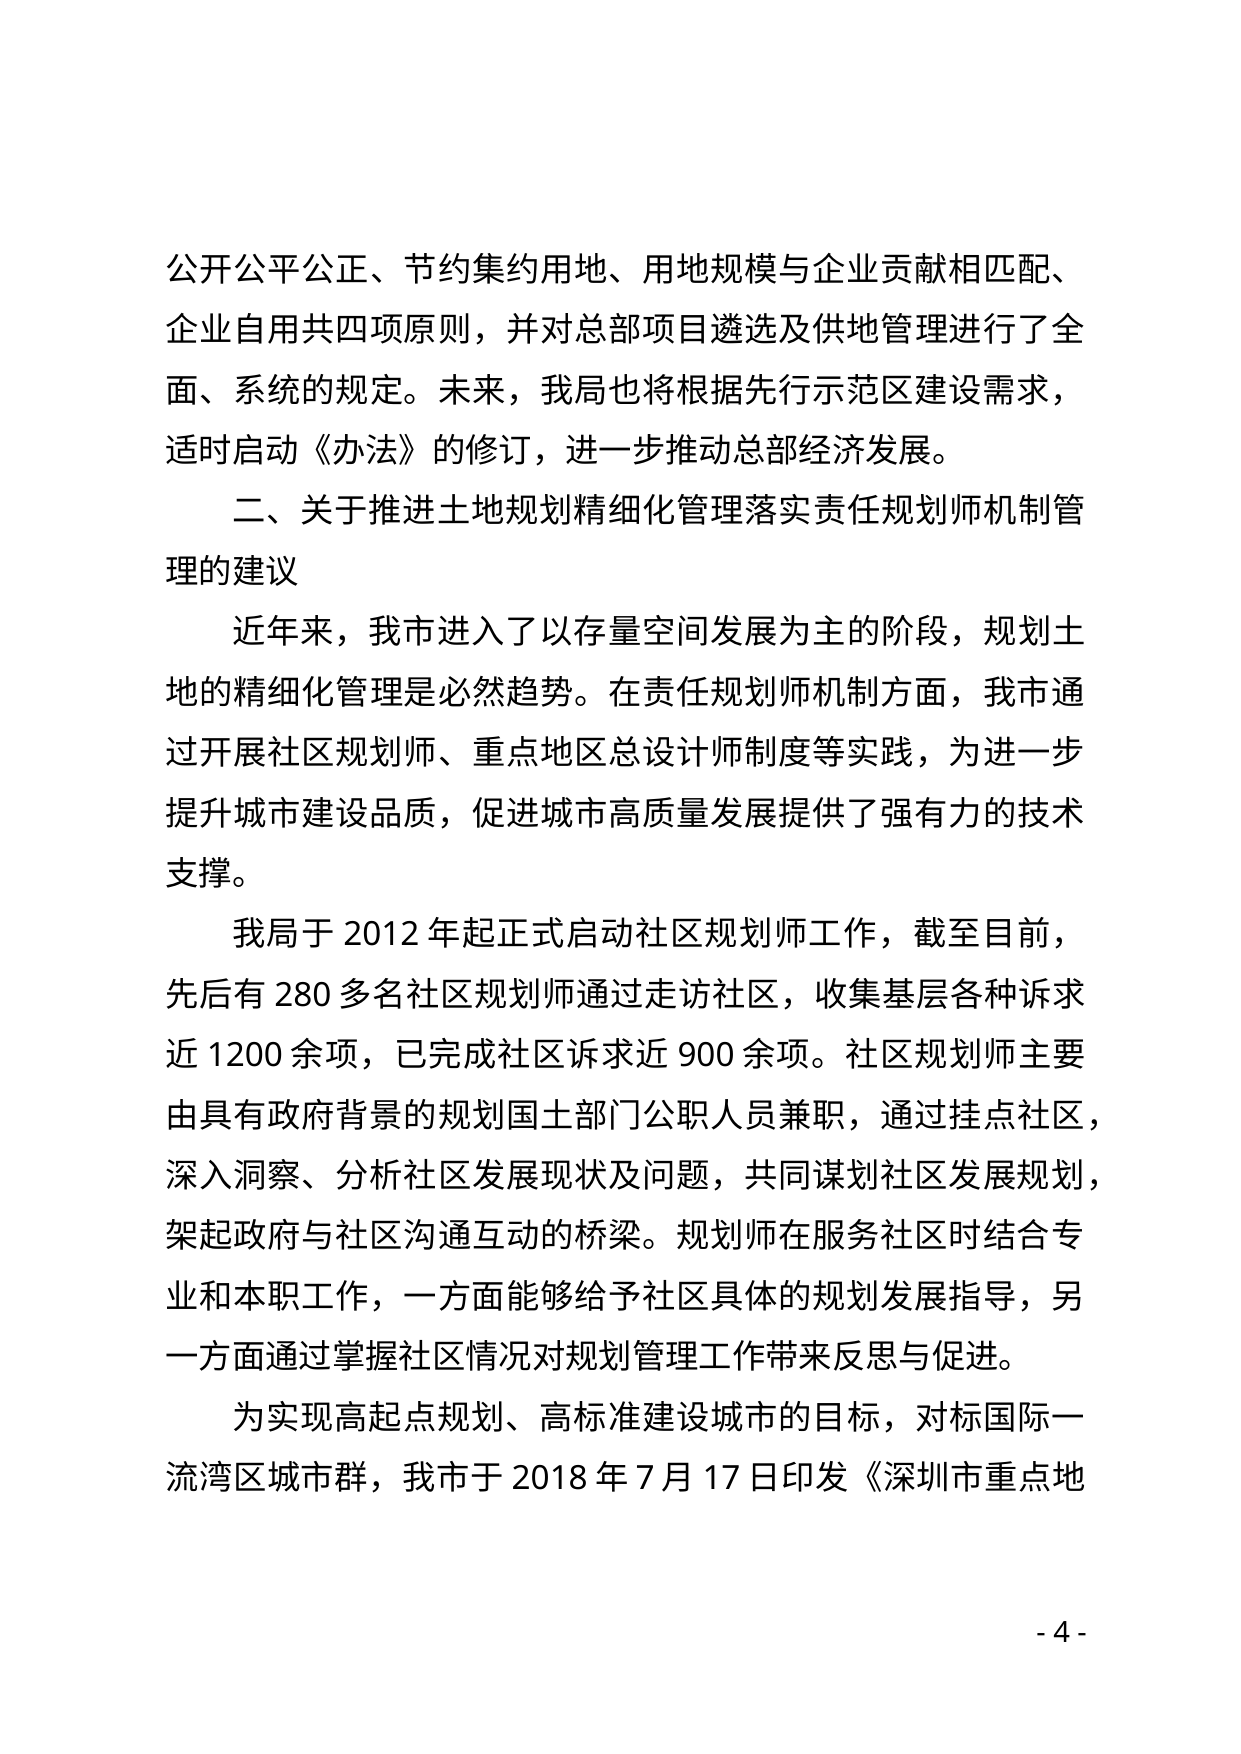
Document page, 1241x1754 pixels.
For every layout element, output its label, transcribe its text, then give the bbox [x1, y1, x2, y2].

text 我局于2012年起正式启动社区规划师工作，截至目前，先后有280多名社区规划师通过走访社区，收集基层各种诉求近1200余项，已完成社区诉求近900余项。社区规划师主要由具有政府背景的规划国土部门公职人员兼职，通过挂点社区，深入洞察、分析社区发展现状及问题，共同谋划社区发展规划，架起政府与社区沟通互动的桥梁。规划师在服务社区时结合专业和本职工作，一方面能够给予社区具体的规划发展指导，另一方面通过掌握社区情况对规划管理工作带来反思与促进。 [165, 897, 1087, 1381]
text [165, 233, 1087, 474]
text 近年来，我市进入了以存量空间发展为主的阶段，规划土地的精细化管理是必然趋势。在责任规划师机制方面，我市通过开展社区规划师、重点地区总设计师制度等实践，为进一步提升城市建设品质，促进城市高质量发展提供了强有力的技术支撑。 [165, 595, 1087, 897]
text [165, 1381, 1087, 1502]
text 二、关于推进土地规划精细化管理落实责任规划师机制管理的建议 [165, 474, 1087, 595]
